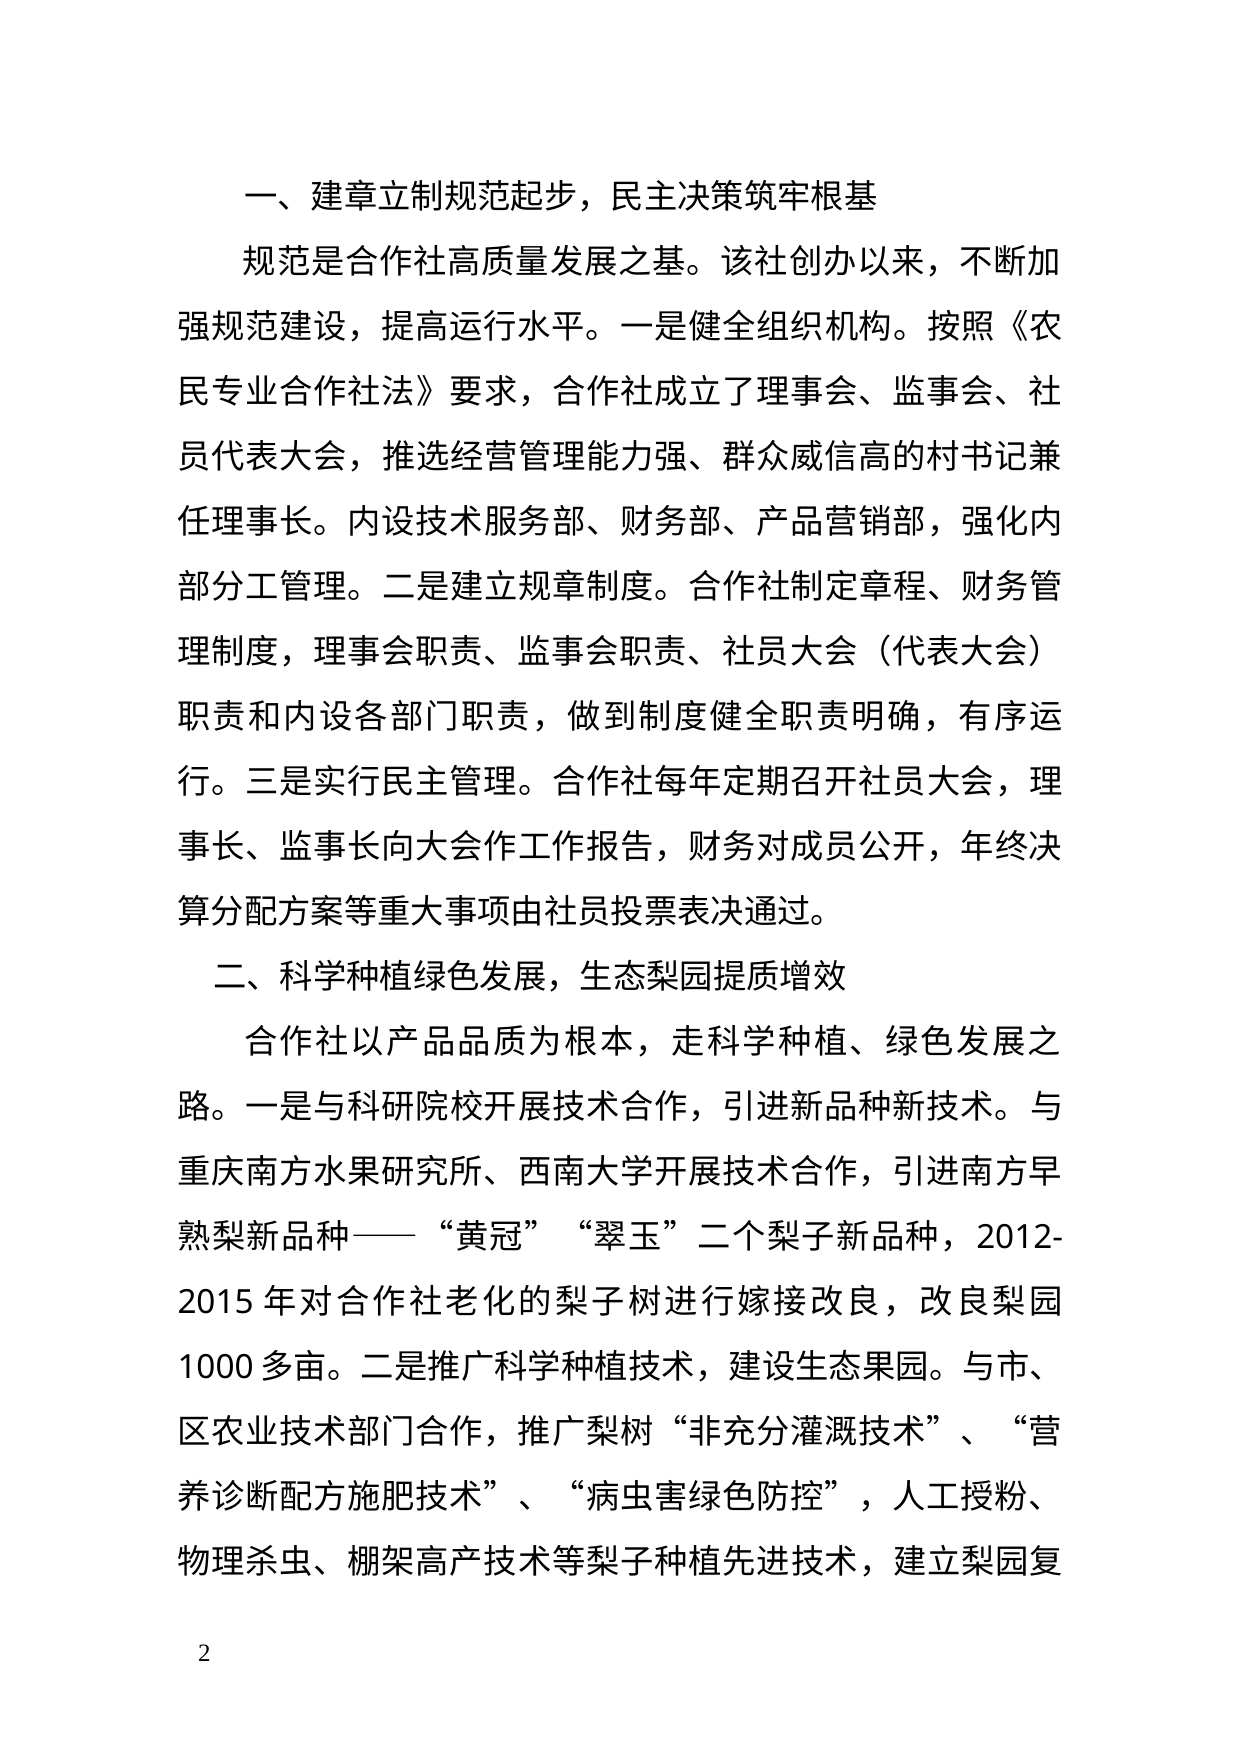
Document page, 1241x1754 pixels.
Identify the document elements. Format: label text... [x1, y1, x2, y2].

text 规范是合作社高质量发展之基。该社创办以来，不断加强规范建设，提高运行水平。一是健全组织机构。按照《农民专业合作社法》要求，合作社成立了理事会、监事会、社员代表大会，推选经营管理能力强、群众威信高的村书记兼任理事长。内设技术服务部、财务部、产品营销部，强化内部分工管理。二是建立规章制度。合作社制定章程、财务管理制度，理事会职责、监事会职责、社员大会（代表大会）职责和内设各部门职责，做到制度健全职责明确，有序运行。三是实行民主管理。合作社每年定期召开社员大会，理事长、监事长向大会作工作报告，财务对成员公开，年终决算分配方案等重大事项由社员投票表决通过。 [177, 227, 1063, 942]
subtitle 一、建章立制规范起步，民主决策筑牢根基 [177, 162, 1063, 227]
subtitle 二、科学种植绿色发展，生态梨园提质增效 [177, 942, 1063, 1007]
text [177, 1007, 1063, 1592]
